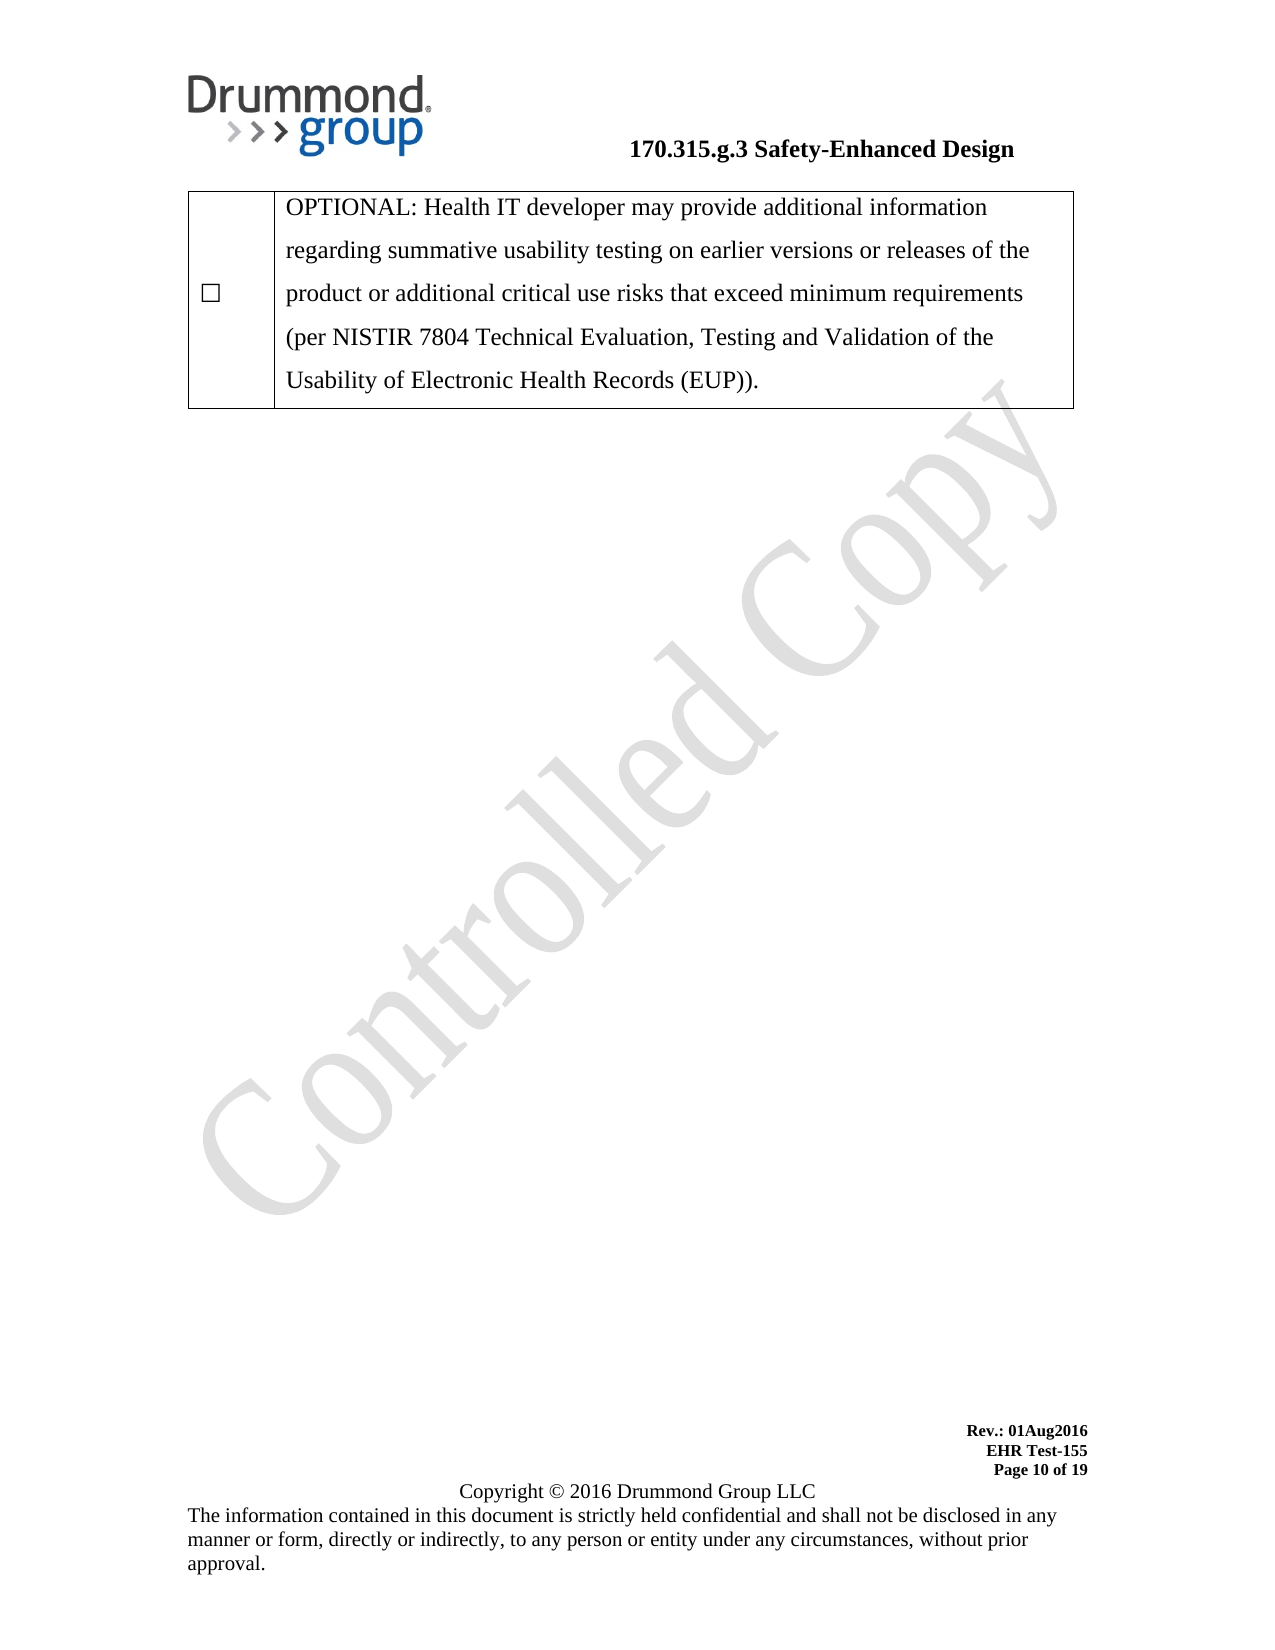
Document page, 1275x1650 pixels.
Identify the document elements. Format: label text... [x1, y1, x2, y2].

picture [187, 75, 433, 157]
table_cell OPTIONAL: Health IT developer may provide additional information regarding summative usability testing on earlier versions or releases of the product or additional critical use risks that exceed minimum requirements (per NISTIR 7804 Technical Evaluation, Testing and Validation of the Usability of Electronic Health Records (EUP)). [275, 192, 1073, 408]
